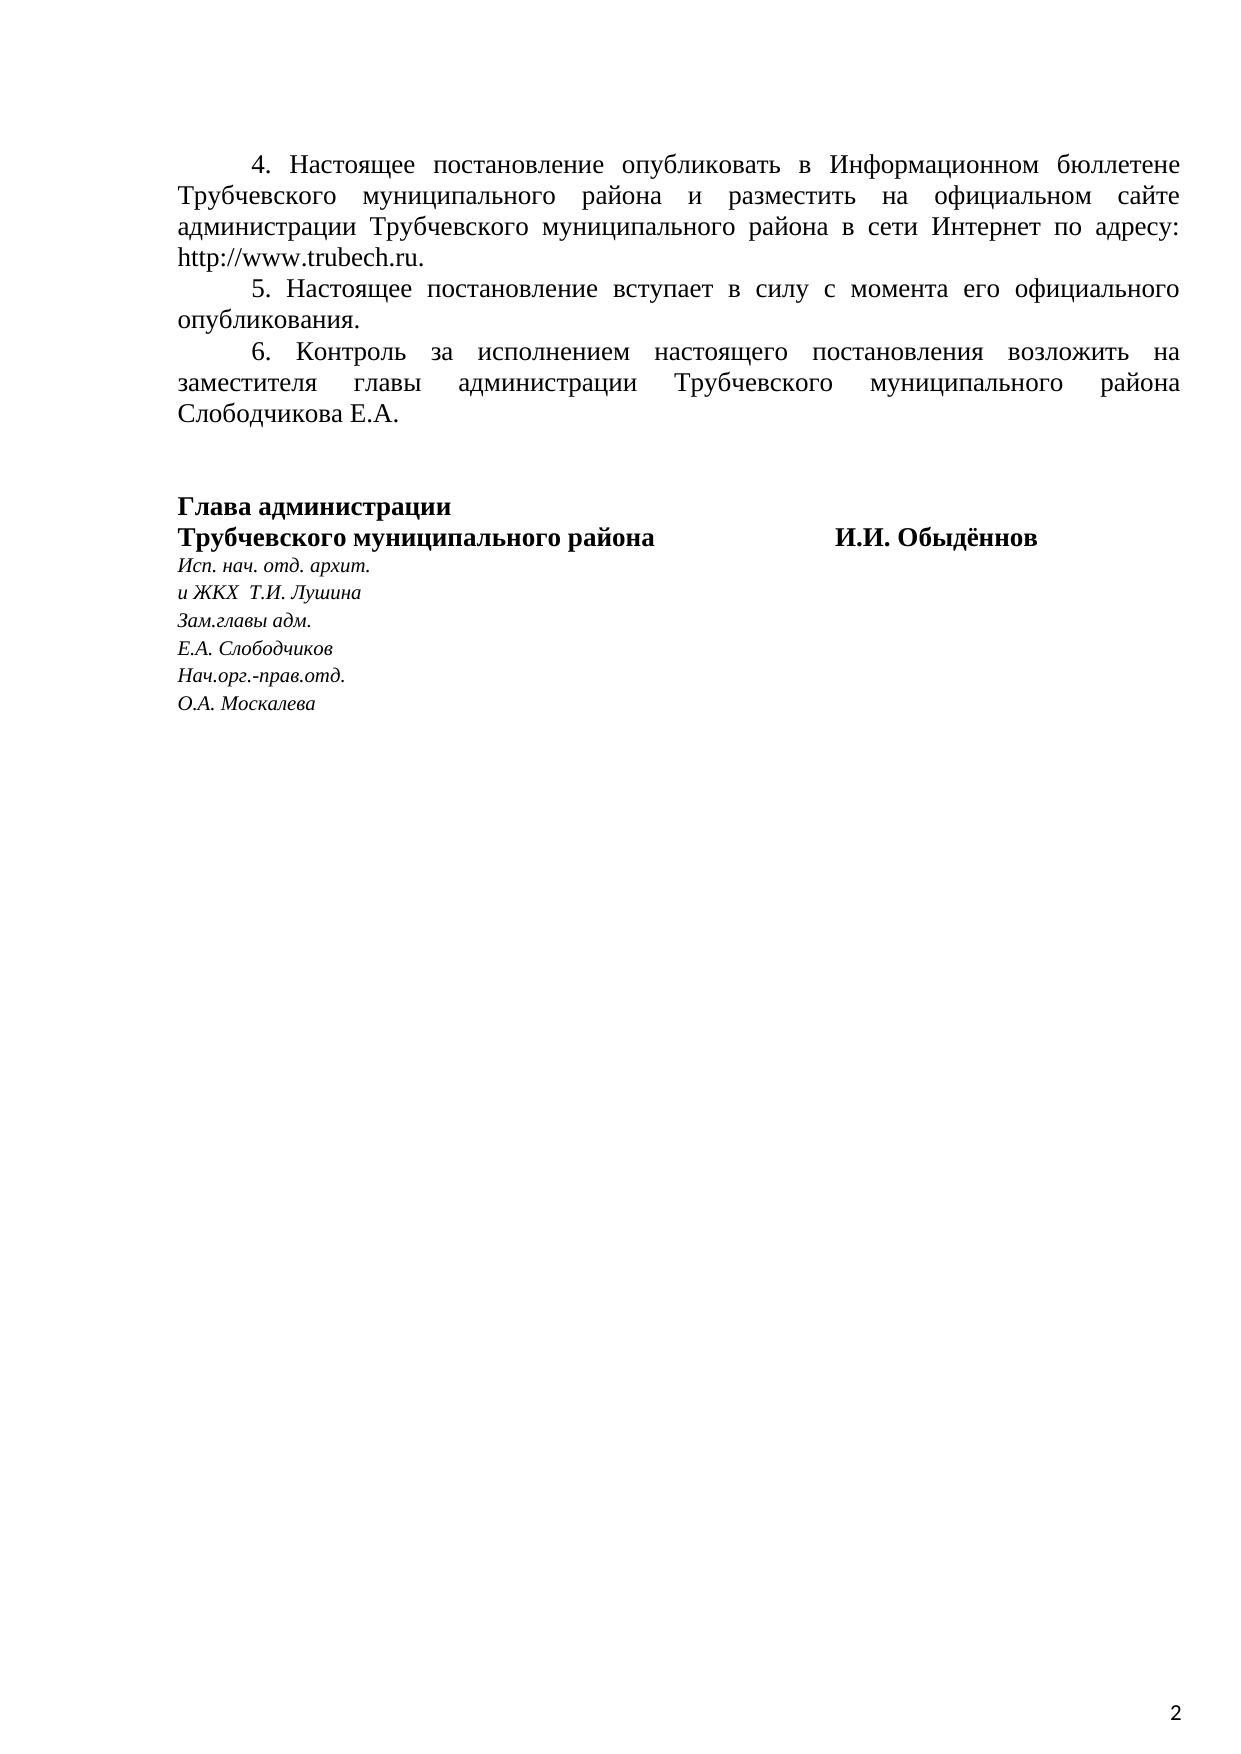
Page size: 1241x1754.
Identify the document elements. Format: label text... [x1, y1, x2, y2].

text Исп. нач. отд. архит. [177, 553, 1181, 577]
text Нач.орг.-прав.отд. [177, 663, 1181, 687]
text 6. Контроль за исполнением настоящего постановления возложить на заместителя главы администрации Трубчевского муниципального района Слободчикова Е.А. [177, 334, 1181, 428]
text 4. Настоящее постановление опубликовать в Информационном бюллетене Трубчевского муниципального района и разместить на официальном сайте администрации Трубчевского муниципального района в сети Интернет по адресу: http://www.trubech.ru. [177, 148, 1181, 272]
text Глава администрации [177, 490, 1181, 521]
text Зам.главы адм. [177, 608, 1181, 632]
text 5. Настоящее постановление вступает в силу с момента его официального опубликования. [177, 272, 1181, 334]
text и ЖКХ Т.И. Лушина [177, 580, 1181, 604]
text Трубчевского муниципального района И.И. Обыдённов [177, 521, 1181, 553]
text О.А. Москалева [177, 691, 1181, 715]
text Е.А. Слободчиков [177, 635, 1181, 659]
